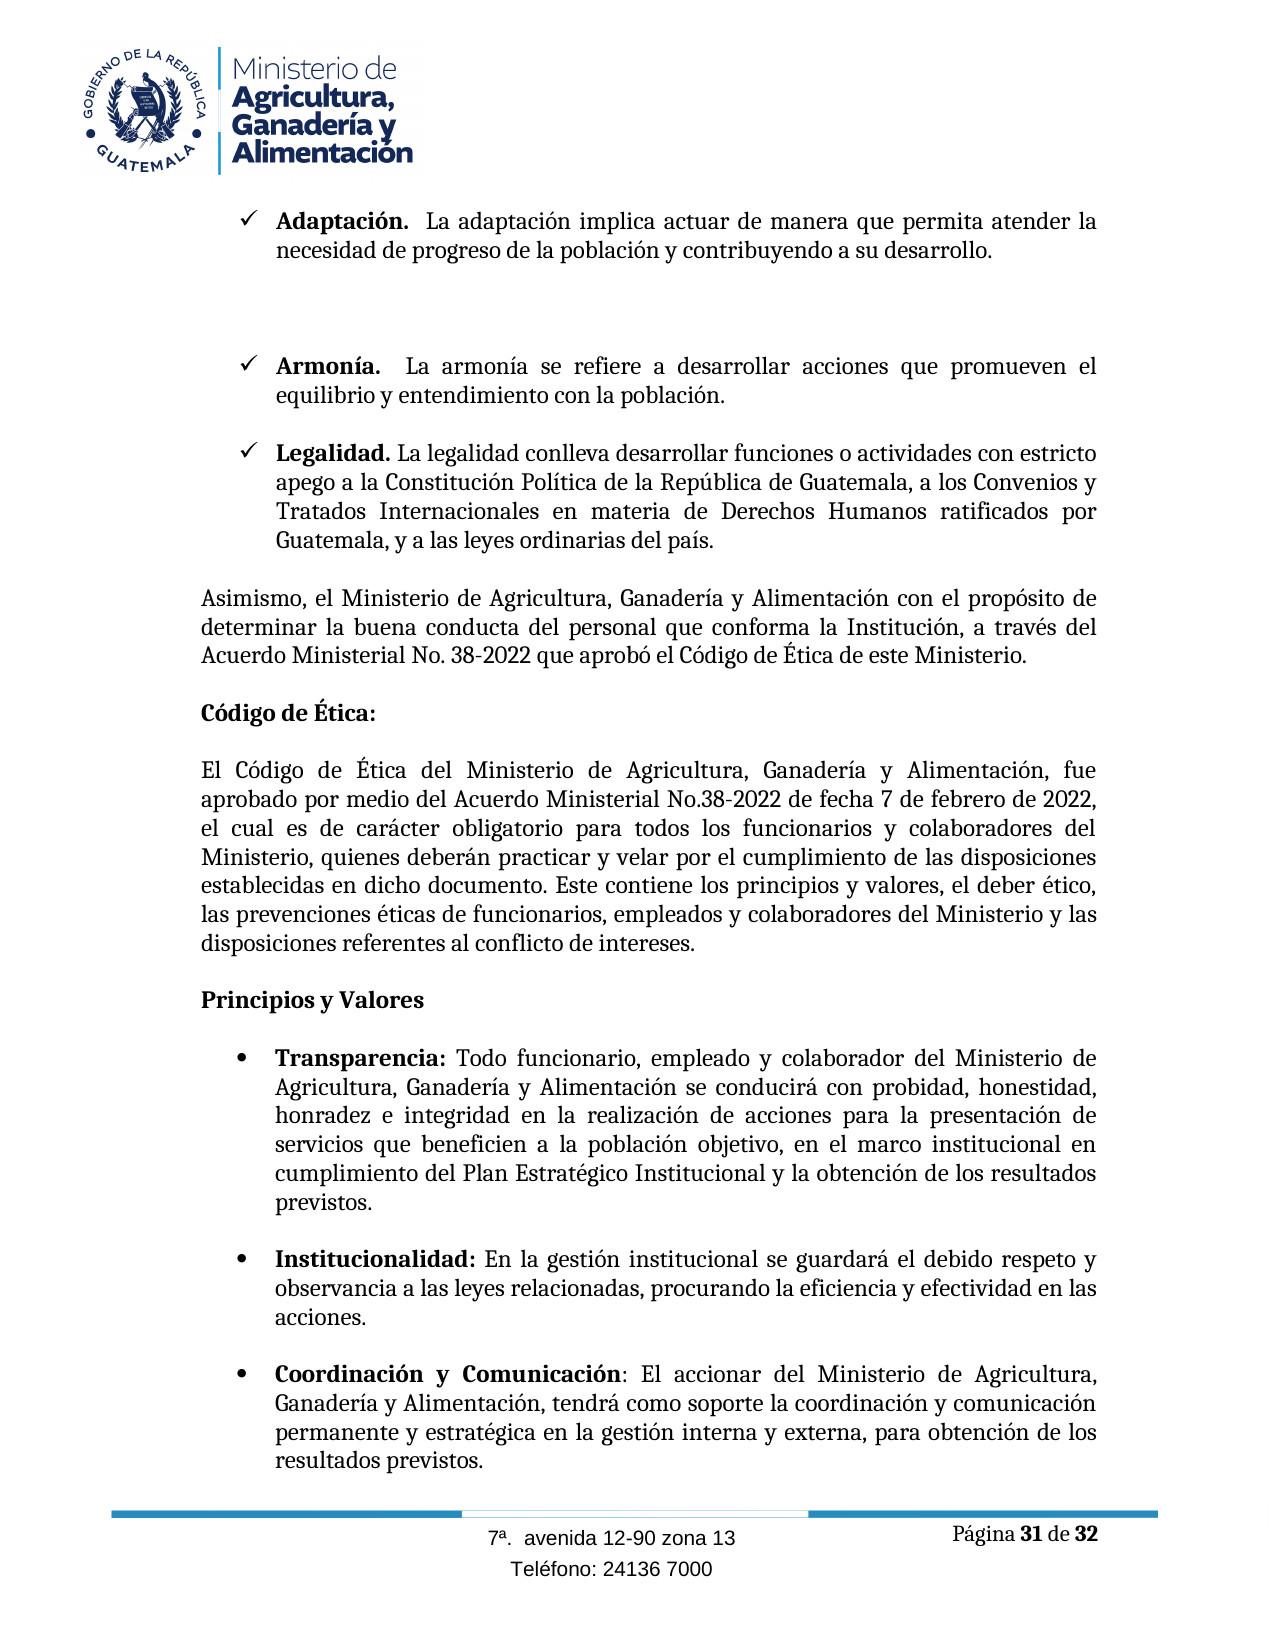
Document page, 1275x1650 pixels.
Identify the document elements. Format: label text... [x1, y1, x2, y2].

text Principios y Valores [201, 986, 1098, 1015]
list Adaptación. La adaptación implica actuar de manera que permita atender la necesidad de progreso de la población y contribuyendo a su desarrollo. [238, 206, 1098, 264]
text Código de Ética: [201, 699, 1098, 728]
text Asimismo, el Ministerio de Agricultura, Ganadería y Alimentación con el propósito de determinar la buena conducta del personal que conforma la Institución, a través del Acuerdo Ministerial No. 38-2022 que aprobó el Código de Ética de este Ministerio. [201, 584, 1098, 670]
text El Código de Ética del Ministerio de Agricultura, Ganadería y Alimentación, fue aprobado por medio del Acuerdo Ministerial No.38-2022 de fecha 7 de febrero de 2022, el cual es de carácter obligatorio para todos los funcionarios y colaboradores del Ministerio, quienes deberán practicar y velar por el cumplimiento de las disposiciones establecidas en dicho documento. Este contiene los principios y valores, el deber ético, las prevenciones éticas de funcionarios, empleados y colaboradores del Ministerio y las disposiciones referentes al conflicto de intereses. [201, 756, 1098, 958]
list Institucionalidad: En la gestión institucional se guardará el debido respeto y observancia a las leyes relacionadas, procurando la eficiencia y efectividad en las acciones. [237, 1245, 1098, 1331]
list Coordinación y Comunicación: El accionar del Ministerio de Agricultura, Ganadería y Alimentación, tendrá como soporte la coordinación y comunicación permanente y estratégica en la gestión interna y externa, para obtención de los resultados previstos. [237, 1360, 1098, 1475]
list Armonía. La armonía se refiere a desarrollar acciones que promueven el equilibrio y entendimiento con la población. [238, 351, 1098, 409]
picture [0, 1501, 1269, 1527]
picture [73, 38, 427, 185]
list Legalidad. La legalidad conlleva desarrollar funciones o actividades con estricto apego a la Constitución Política de la República de Guatemala, a los Convenios y Tratados Internacionales en materia de Derechos Humanos ratificados por Guatemala, y a las leyes ordinarias del país. [238, 438, 1098, 555]
list Transparencia: Todo funcionario, empleado y colaborador del Ministerio de Agricultura, Ganadería y Alimentación se conducirá con probidad, honestidad, honradez e integridad en la realización de acciones para la presentación de servicios que beneficien a la población objetivo, en el marco institucional en cumplimiento del Plan Estratégico Institucional y la obtención de los resultados previstos. [237, 1044, 1098, 1216]
